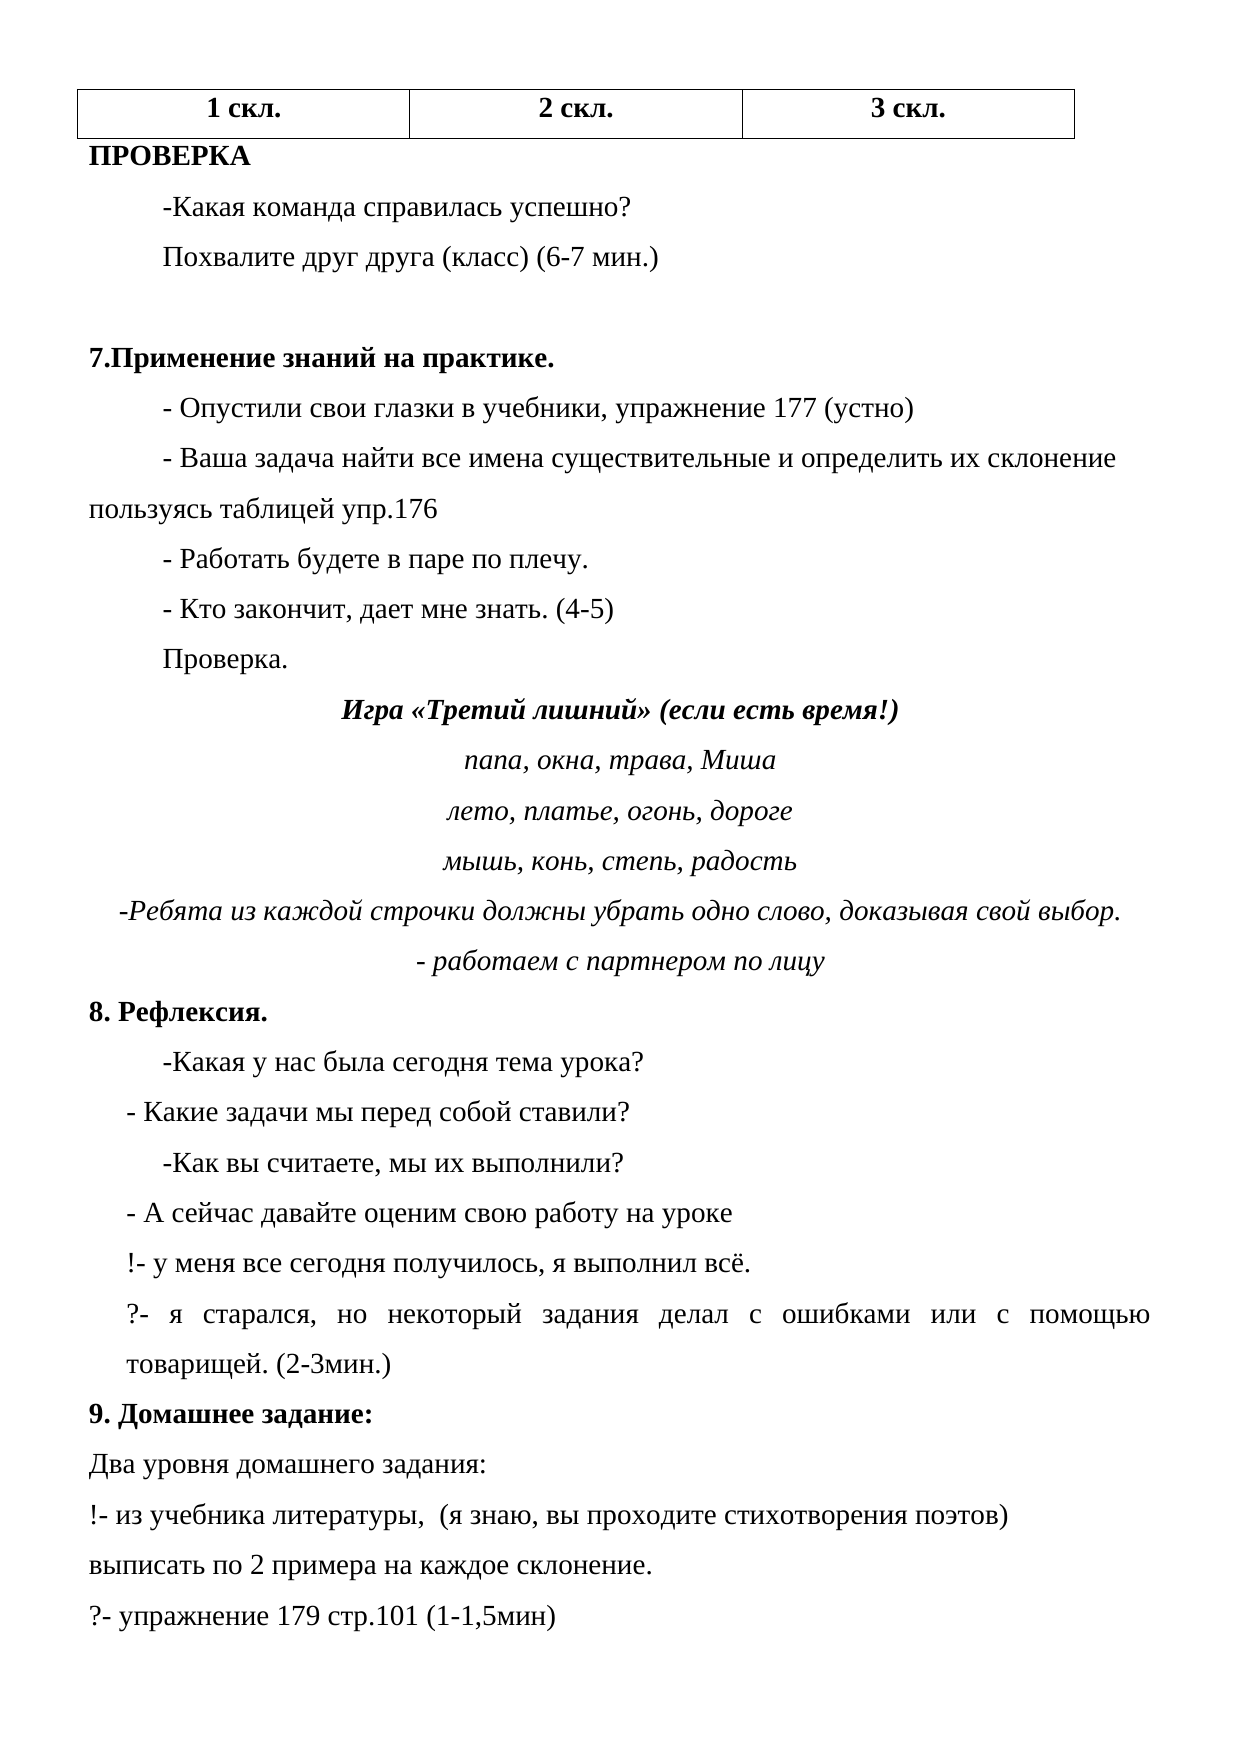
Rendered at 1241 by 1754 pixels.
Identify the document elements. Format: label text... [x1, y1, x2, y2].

text !- из учебника литературы, (я знаю, вы проходите стихотворения поэтов) выписать по 2 примера на каждое склонение. [89, 1497, 1152, 1581]
text 9. Домашнее задание: [89, 1396, 1152, 1430]
text !- у меня все сегодня получилось, я выполнил всё. [126, 1245, 1152, 1279]
text ПРОВЕРКА [89, 138, 1152, 172]
text Два уровня домашнего задания: [89, 1447, 1152, 1480]
text ?- я старался, но некоторый задания делал с ошибками или с помощью товарищей. (2-3мин.) [126, 1296, 1152, 1379]
text 8. Рефлексия. [89, 994, 1152, 1027]
text мышь, конь, степь, радость [89, 843, 1152, 876]
text - работаем с партнером по лицу [89, 943, 1152, 977]
text 7.Применение знаний на практике. [89, 340, 1152, 373]
text - Ваша задача найти все имена существительные и определить их склонение пользуясь таблицей упр.176 [89, 440, 1152, 524]
table_cell 2 скл. [410, 90, 742, 137]
text - Работать будете в паре по плечу. [89, 541, 1152, 574]
text -Какая у нас была сегодня тема урока? [89, 1044, 1152, 1078]
text Проверка. [89, 642, 1152, 675]
text - А сейчас давайте оценим свою работу на уроке [126, 1195, 1152, 1229]
table_cell 1 скл. [78, 90, 409, 137]
text - Опустили свои глазки в учебники, упражнение 177 (устно) [89, 390, 1152, 424]
text - Какие задачи мы перед собой ставили? [126, 1094, 1152, 1128]
text - Кто закончит, дает мне знать. (4-5) [89, 591, 1152, 625]
text Игра «Третий лишний» (если есть время!) [89, 692, 1152, 726]
text -Ребята из каждой строчки должны убрать одно слово, доказывая свой выбор. [89, 893, 1152, 927]
text лето, платье, огонь, дороге [89, 793, 1152, 826]
text -Как вы считаете, мы их выполнили? [126, 1145, 1152, 1178]
table_cell 3 скл. [743, 90, 1074, 137]
text Похвалите друг друга (класс) (6-7 мин.) [89, 239, 1152, 273]
text -Какая команда справилась успешно? [89, 189, 1152, 222]
text ?- упражнение 179 стр.101 (1-1,5мин) [89, 1598, 1152, 1631]
text папа, окна, трава, Миша [89, 742, 1152, 776]
